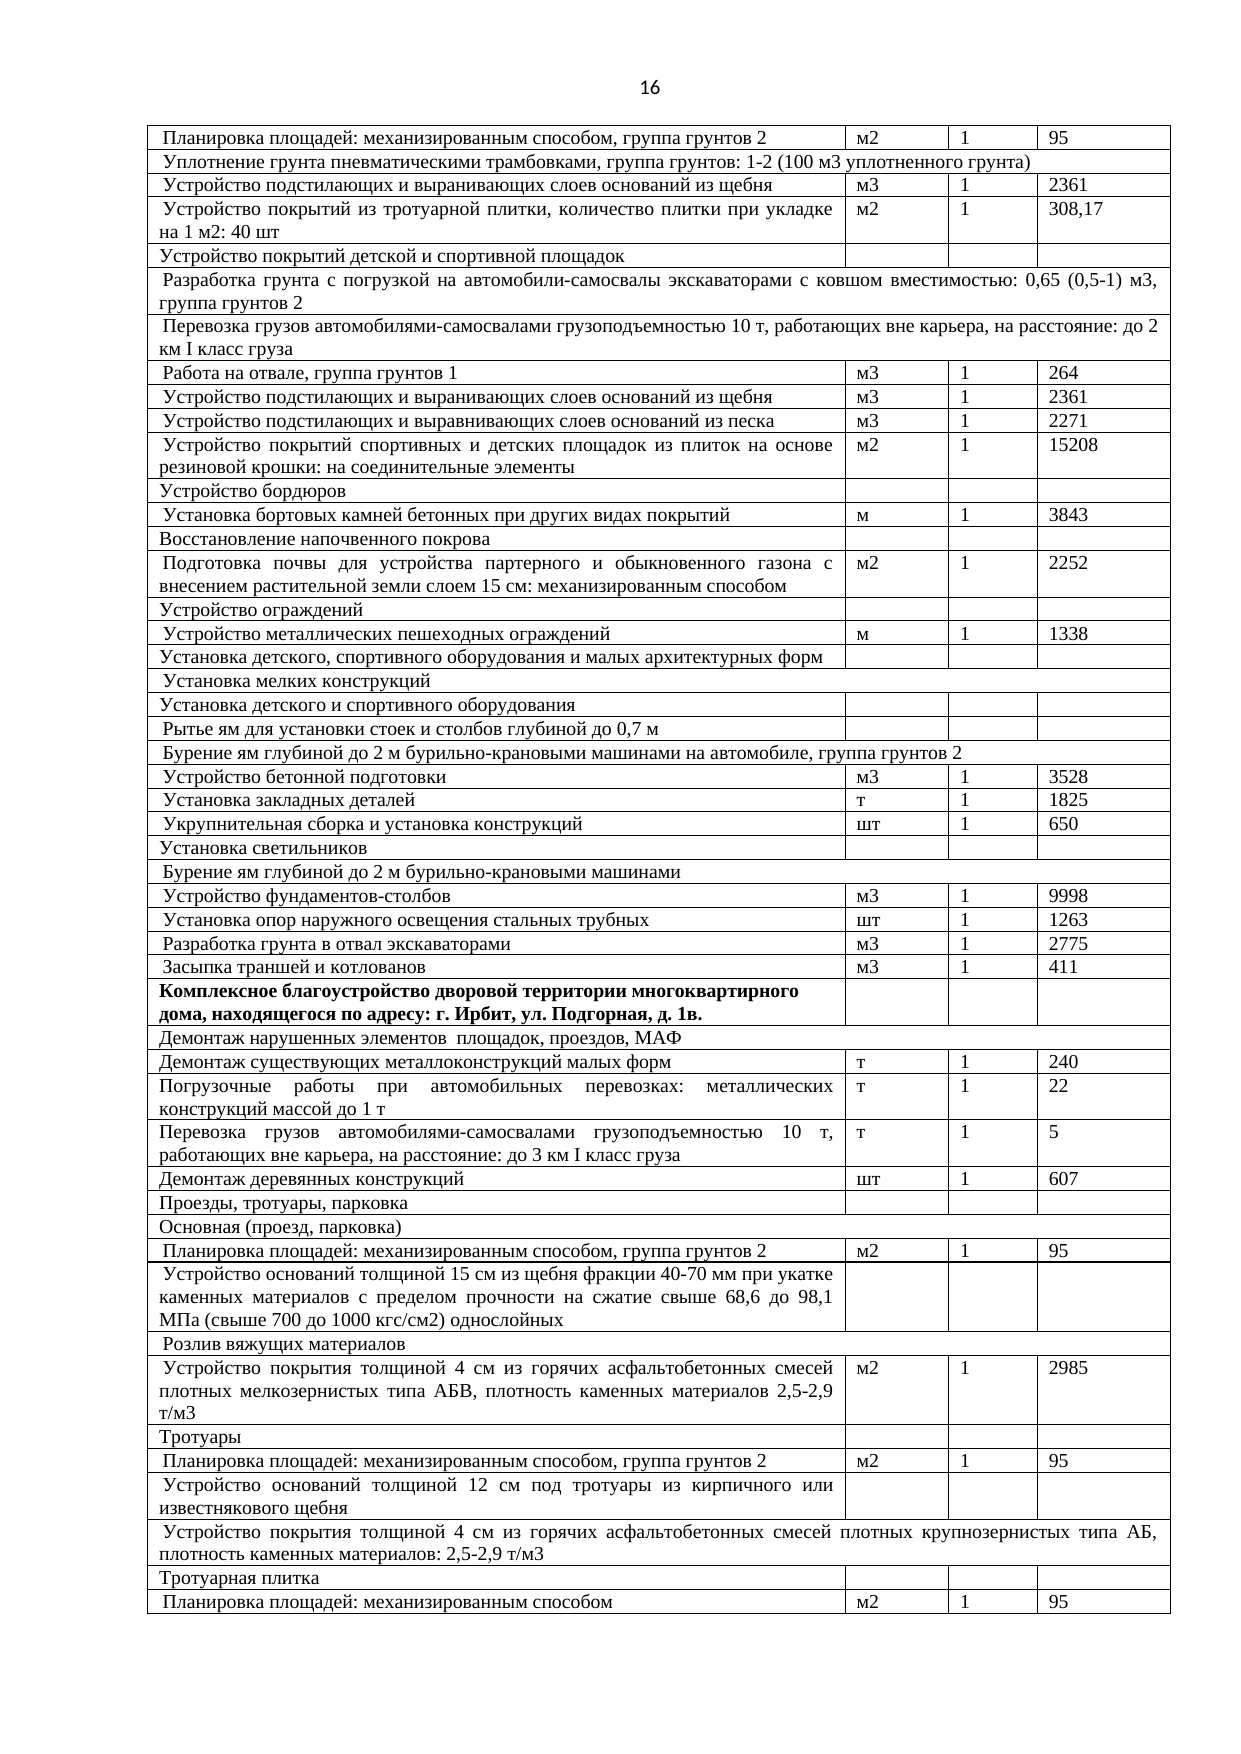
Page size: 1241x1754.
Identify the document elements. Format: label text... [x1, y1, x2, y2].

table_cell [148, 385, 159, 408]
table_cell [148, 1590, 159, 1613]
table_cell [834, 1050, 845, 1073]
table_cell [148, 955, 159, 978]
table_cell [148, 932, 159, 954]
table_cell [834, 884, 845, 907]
table_cell 1 [949, 197, 1037, 243]
table_cell 1 [949, 955, 1037, 978]
table_cell [1038, 1473, 1170, 1518]
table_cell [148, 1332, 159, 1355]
table_cell 95 [1038, 1590, 1170, 1613]
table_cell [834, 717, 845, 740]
table_cell [846, 244, 948, 267]
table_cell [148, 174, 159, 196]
table_cell м3 [846, 932, 948, 954]
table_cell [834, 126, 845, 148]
table_cell [846, 645, 948, 668]
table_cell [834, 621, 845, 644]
table_cell [846, 836, 948, 859]
table_cell 1 [949, 433, 1037, 478]
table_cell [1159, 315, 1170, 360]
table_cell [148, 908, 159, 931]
table_cell 1 [949, 1120, 1037, 1166]
table_cell 1 [949, 385, 1037, 408]
table_cell [1038, 693, 1170, 716]
table_cell м2 [846, 1239, 948, 1261]
table_cell [1038, 1191, 1170, 1214]
table_cell 9998 [1038, 884, 1170, 907]
table_cell 5 [1038, 1120, 1170, 1166]
table_cell [846, 1473, 948, 1518]
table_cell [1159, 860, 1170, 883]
table_cell шт [846, 908, 948, 931]
table_cell [949, 1191, 1037, 1214]
table_cell Демонтаж нарушенных элементов площадок, проездов, МАФ [148, 1026, 1170, 1049]
table_cell т [846, 1050, 948, 1073]
table_cell 1 [949, 812, 1037, 835]
table_cell [1038, 527, 1170, 550]
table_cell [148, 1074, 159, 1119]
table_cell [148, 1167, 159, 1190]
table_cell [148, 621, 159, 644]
table_cell [949, 1566, 1037, 1589]
table_cell 1 [949, 1074, 1037, 1119]
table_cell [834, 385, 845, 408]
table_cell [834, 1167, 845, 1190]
table_cell м3 [846, 385, 948, 408]
table_cell [846, 1263, 948, 1331]
table_cell 1 [949, 361, 1037, 384]
table_cell м [846, 621, 948, 644]
table_cell [1038, 479, 1170, 502]
table_cell 1 [949, 503, 1037, 526]
table_cell [1038, 598, 1170, 620]
table_cell т [846, 1120, 948, 1166]
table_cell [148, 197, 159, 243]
table_cell 2361 [1038, 174, 1170, 196]
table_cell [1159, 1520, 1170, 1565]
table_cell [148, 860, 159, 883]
table_cell [1038, 1425, 1170, 1448]
table_cell 1 [949, 1449, 1037, 1472]
table_cell [846, 979, 948, 1025]
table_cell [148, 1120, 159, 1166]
table_cell [949, 527, 1037, 550]
table_cell 2985 [1038, 1356, 1170, 1424]
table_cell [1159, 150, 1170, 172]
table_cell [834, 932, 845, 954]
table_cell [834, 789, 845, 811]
table_cell [1038, 645, 1170, 668]
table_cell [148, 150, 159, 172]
table_cell 1263 [1038, 908, 1170, 931]
table_cell [949, 479, 1037, 502]
table_cell [846, 693, 948, 716]
table_cell Основная (проезд, парковка) [148, 1215, 1170, 1237]
table_cell 650 [1038, 812, 1170, 835]
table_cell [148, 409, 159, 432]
table_cell [949, 645, 1037, 668]
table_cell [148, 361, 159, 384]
table_cell [846, 1191, 948, 1214]
table_cell 22 [1038, 1074, 1170, 1119]
table_cell шт [846, 812, 948, 835]
table_cell [949, 1263, 1037, 1331]
table_cell т [846, 789, 948, 811]
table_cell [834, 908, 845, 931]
table_cell [846, 1566, 948, 1589]
table_cell [949, 244, 1037, 267]
table_cell 1 [949, 765, 1037, 787]
table_cell м2 [846, 1356, 948, 1424]
table_cell м2 [846, 1590, 948, 1613]
table_cell [1038, 1566, 1170, 1589]
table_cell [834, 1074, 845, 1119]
table_cell Комплексное благоустройство дворовой территории многоквартирного дома, находящегося по адресу: г. Ирбит, ул. Подгорная, д. 1в. [148, 979, 845, 1025]
table_cell Устройство покрытий детской и спортивной площадок [148, 244, 845, 267]
table_cell Установка светильников [148, 836, 845, 859]
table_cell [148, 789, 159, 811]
table_cell м3 [846, 884, 948, 907]
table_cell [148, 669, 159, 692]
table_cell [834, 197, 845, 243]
table_cell 240 [1038, 1050, 1170, 1073]
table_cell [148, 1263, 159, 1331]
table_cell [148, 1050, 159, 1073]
table_cell 1 [949, 1167, 1037, 1190]
table_cell [846, 1425, 948, 1448]
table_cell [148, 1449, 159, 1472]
table_cell 1 [949, 1590, 1037, 1613]
table_cell 2361 [1038, 385, 1170, 408]
table_cell м3 [846, 409, 948, 432]
table_cell 308,17 [1038, 197, 1170, 243]
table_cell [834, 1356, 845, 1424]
table_cell 1 [949, 551, 1037, 597]
table_cell 1 [949, 409, 1037, 432]
table_cell 95 [1038, 1239, 1170, 1261]
table_cell 1 [949, 621, 1037, 644]
table_cell 2271 [1038, 409, 1170, 432]
table_cell 1 [949, 174, 1037, 196]
table_cell [949, 598, 1037, 620]
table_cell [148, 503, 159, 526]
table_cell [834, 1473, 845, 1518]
table_cell [846, 479, 948, 502]
table_cell 1 [949, 1356, 1037, 1424]
table_cell 411 [1038, 955, 1170, 978]
table_cell [949, 1425, 1037, 1448]
table_cell т [846, 1074, 948, 1119]
table_cell Тротуары [148, 1425, 845, 1448]
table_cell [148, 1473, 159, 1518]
table_cell м [846, 503, 948, 526]
table_cell 95 [1038, 1449, 1170, 1472]
table_cell Тротуарная плитка [148, 1566, 845, 1589]
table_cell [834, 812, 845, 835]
table_cell [1038, 836, 1170, 859]
table_cell 15208 [1038, 433, 1170, 478]
table_cell м3 [846, 361, 948, 384]
table_cell 1 [949, 126, 1037, 148]
table_cell 3843 [1038, 503, 1170, 526]
table_cell [949, 1473, 1037, 1518]
table_cell 2252 [1038, 551, 1170, 597]
table_cell 1 [949, 884, 1037, 907]
table_cell Устройство бордюров [148, 479, 845, 502]
table_cell 1 [949, 908, 1037, 931]
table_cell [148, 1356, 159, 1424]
table_cell [1038, 717, 1170, 740]
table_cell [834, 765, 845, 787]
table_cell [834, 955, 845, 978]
table_cell м2 [846, 197, 948, 243]
table_cell м2 [846, 433, 948, 478]
table_cell м3 [846, 174, 948, 196]
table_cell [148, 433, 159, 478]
table_cell м2 [846, 1449, 948, 1472]
table_cell 2775 [1038, 932, 1170, 954]
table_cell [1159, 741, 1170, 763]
table_cell 1825 [1038, 789, 1170, 811]
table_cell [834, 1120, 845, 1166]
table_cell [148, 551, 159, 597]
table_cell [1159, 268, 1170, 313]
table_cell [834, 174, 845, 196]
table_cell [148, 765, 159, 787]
table_cell 1 [949, 932, 1037, 954]
table_cell [949, 979, 1037, 1025]
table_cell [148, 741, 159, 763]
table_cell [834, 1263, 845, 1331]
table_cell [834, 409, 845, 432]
table_cell [846, 717, 948, 740]
table_cell [846, 598, 948, 620]
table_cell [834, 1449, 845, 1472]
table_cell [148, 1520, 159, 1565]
table_cell [846, 527, 948, 550]
table_cell [1038, 979, 1170, 1025]
table_cell Восстановление напочвенного покрова [148, 527, 845, 550]
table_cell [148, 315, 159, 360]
table_cell м3 [846, 765, 948, 787]
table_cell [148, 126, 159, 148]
table_cell [949, 836, 1037, 859]
table_cell м2 [846, 551, 948, 597]
table_cell Установка детского и спортивного оборудования [148, 693, 845, 716]
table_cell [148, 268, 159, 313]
table_cell Проезды, тротуары, парковка [148, 1191, 845, 1214]
table_cell [949, 717, 1037, 740]
table_cell [1038, 244, 1170, 267]
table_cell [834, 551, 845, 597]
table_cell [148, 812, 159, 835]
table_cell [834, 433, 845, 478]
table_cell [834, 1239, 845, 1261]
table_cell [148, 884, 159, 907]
table_cell Устройство ограждений [148, 598, 845, 620]
table_cell 1 [949, 789, 1037, 811]
table_cell 1338 [1038, 621, 1170, 644]
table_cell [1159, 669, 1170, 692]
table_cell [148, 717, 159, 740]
table_cell 1 [949, 1239, 1037, 1261]
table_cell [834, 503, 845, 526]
table_cell м2 [846, 126, 948, 148]
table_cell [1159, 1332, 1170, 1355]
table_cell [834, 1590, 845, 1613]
table_cell 3528 [1038, 765, 1170, 787]
table_cell 95 [1038, 126, 1170, 148]
table_cell [1038, 1263, 1170, 1331]
table_cell 1 [949, 1050, 1037, 1073]
table_cell Установка детского, спортивного оборудования и малых архитектурных форм [148, 645, 845, 668]
table_cell 607 [1038, 1167, 1170, 1190]
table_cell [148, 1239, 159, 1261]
table_cell [949, 693, 1037, 716]
table_cell м3 [846, 955, 948, 978]
table_cell шт [846, 1167, 948, 1190]
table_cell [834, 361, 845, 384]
table_cell 264 [1038, 361, 1170, 384]
